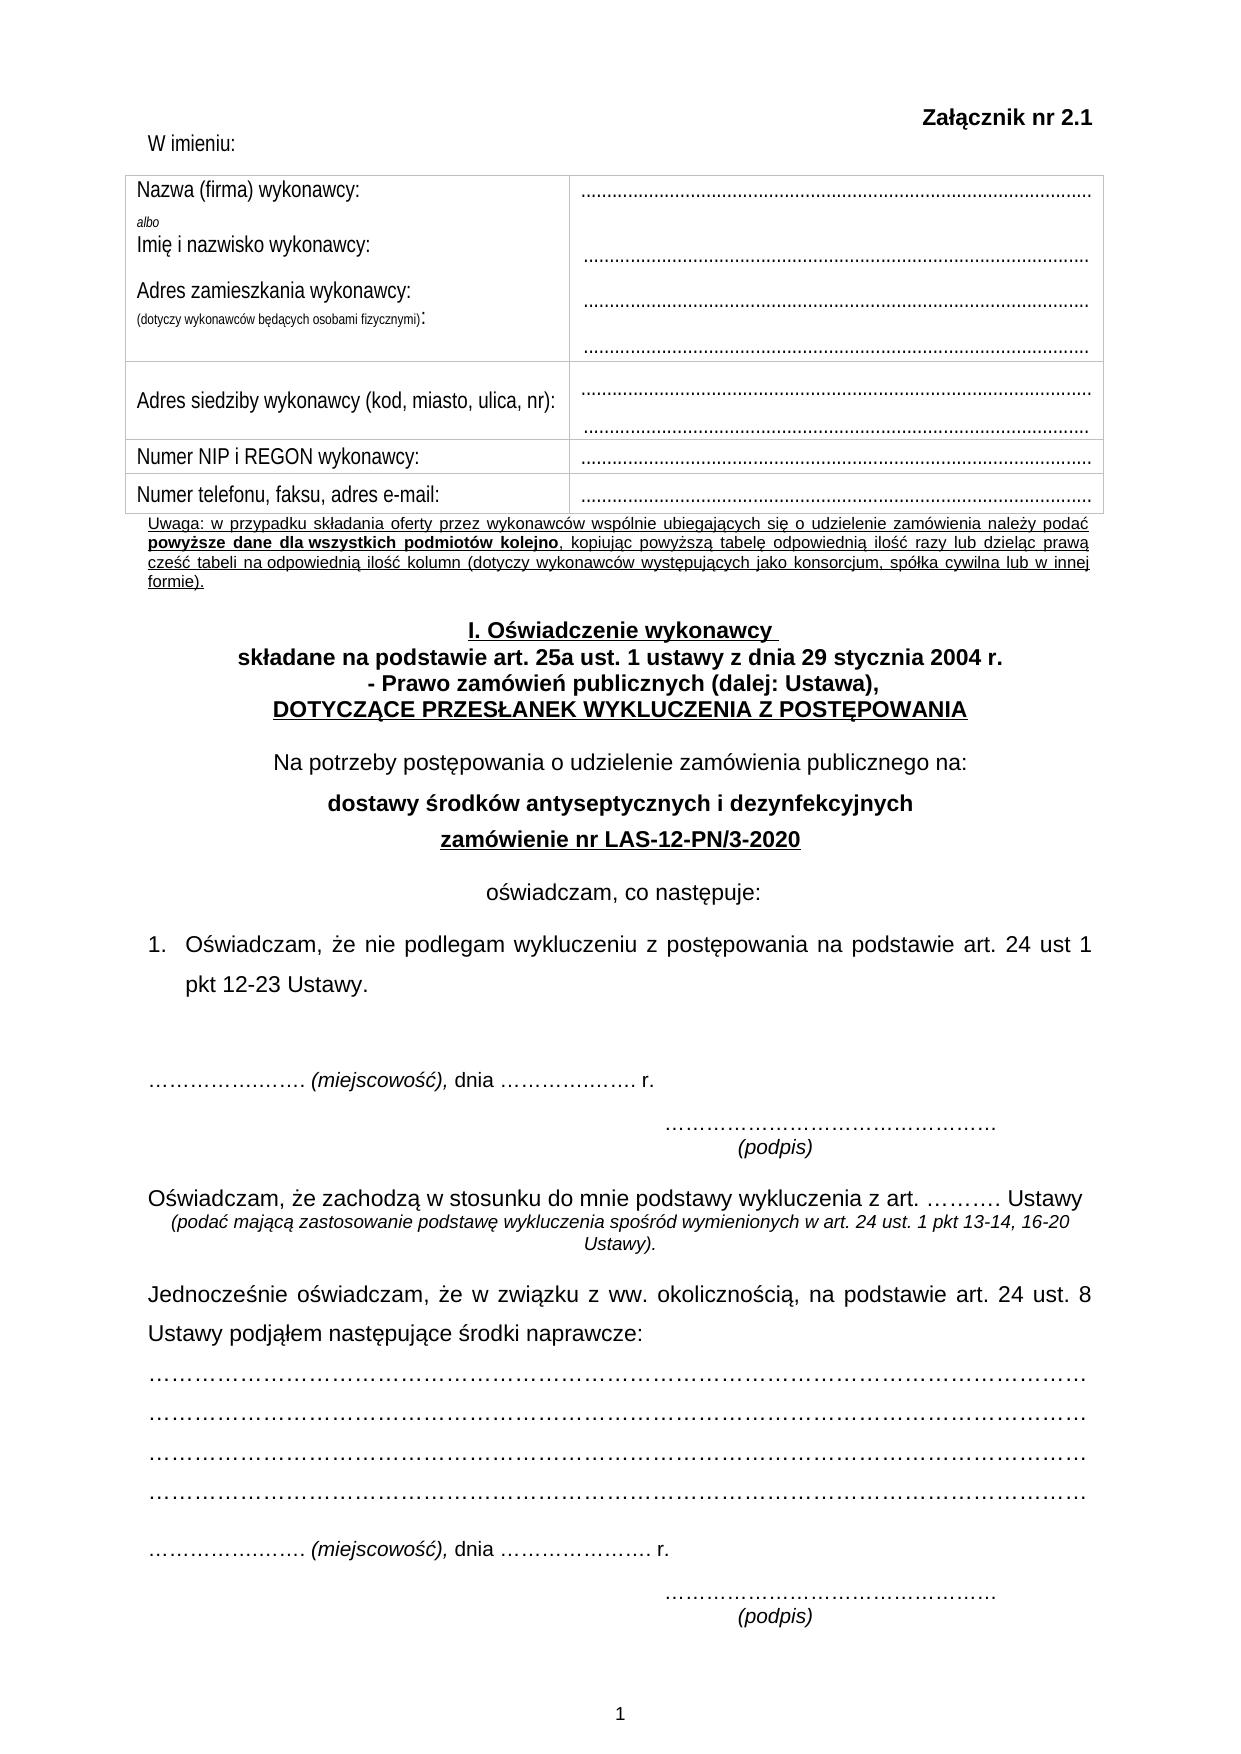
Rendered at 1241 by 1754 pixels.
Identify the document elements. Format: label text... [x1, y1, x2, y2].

list Oświadczam, że nie podlegam wykluczeniu z postępowania na podstawie art. 24 ust 1 pkt 12-23 Ustawy. [148, 931, 1093, 997]
text Jednocześnie oświadczam, że w związku z ww. okolicznością, na podstawie art. 24 ust. 8 Ustawy podjąłem następujące środki naprawcze: [148, 1281, 1093, 1347]
text (podać mającą zastosowanie podstawę wykluczenia spośród wymienionych w art. 24 ust. 1 pkt 13-14, 16-20 Ustawy). [148, 1211, 1093, 1254]
table_header Nazwa (firma) wykonawcy: albo Imię i nazwisko wykonawcy: Adres zamieszkania wykonawcy: (dotyczy wykonawców będących osobami fizycznymi): [126, 176, 569, 361]
text DOTYCZĄCE PRZESŁANEK WYKLUCZENIA Z POSTĘPOWANIA [148, 696, 1093, 723]
text oświadczam, co następuje: [148, 878, 1093, 905]
text I. Oświadczenie wykonawcy [148, 617, 1093, 643]
text W imieniu: [148, 130, 1093, 156]
table_cell Adres siedziby wykonawcy (kod, miasto, ulica, nr): [126, 362, 569, 438]
text Oświadczam, że zachodzą w stosunku do mnie podstawy wykluczenia z art. ………. Ustawy [148, 1185, 1093, 1211]
text Uwaga: w przypadku składania oferty przez wykonawców wspólnie ubiegających się o udzielenie zamówienia należy podać powyższe dane dla wszystkich podmiotów kolejno, kopiując powyższą tabelę odpowiednią ilość razy lub dzieląc prawą cześć tabeli na odpowiednią ilość kolumn (dotyczy wykonawców występujących jako konsorcjum, spółka cywilna lub w innej formie). [148, 514, 1090, 569]
text zamówienie nr LAS-12-PN/3-2020 [148, 826, 1093, 852]
text (podpis) [738, 1135, 1093, 1159]
table_cell Numer telefonu, faksu, adres e-mail: [126, 474, 569, 513]
text - Prawo zamówień publicznych (dalej: Ustawa), [148, 670, 1093, 696]
table_cell .................................................................................................. [570, 474, 1103, 513]
table_cell .................................................................................................. [570, 440, 1103, 473]
table_header .................................................................................................. ................................................................................................. ................................................................................................. ................................................................................................. [570, 176, 1103, 361]
text ……………………………………………………………………………………………………………………………………………………………………………………………………………………………………………………………………………………………………………………………………… [148, 1399, 1093, 1504]
text Załącznik nr 2.1 [148, 103, 1093, 130]
text składane na podstawie art. 25a ust. 1 ustawy z dnia 29 stycznia 2004 r. [148, 643, 1093, 670]
text …………….……. (miejscowość), dnia …………………. r. [148, 1537, 1093, 1561]
text ………………………………………… [148, 1580, 1093, 1604]
text Na potrzeby postępowania o udzielenie zamówienia publicznego na: [148, 749, 1093, 775]
text ………………………………………… [148, 1111, 1093, 1135]
table_cell Numer NIP i REGON wykonawcy: [126, 440, 569, 473]
text (podpis) [738, 1604, 1093, 1628]
table_cell .................................................................................................. ................................................................................................. [570, 362, 1103, 438]
text …………….……. (miejscowość), dnia ………….……. r. [148, 1068, 1093, 1092]
text …………………………………………………………………………………………………………… [148, 1360, 1093, 1386]
text dostawy środków antyseptycznych i dezynfekcyjnych [148, 790, 1093, 816]
